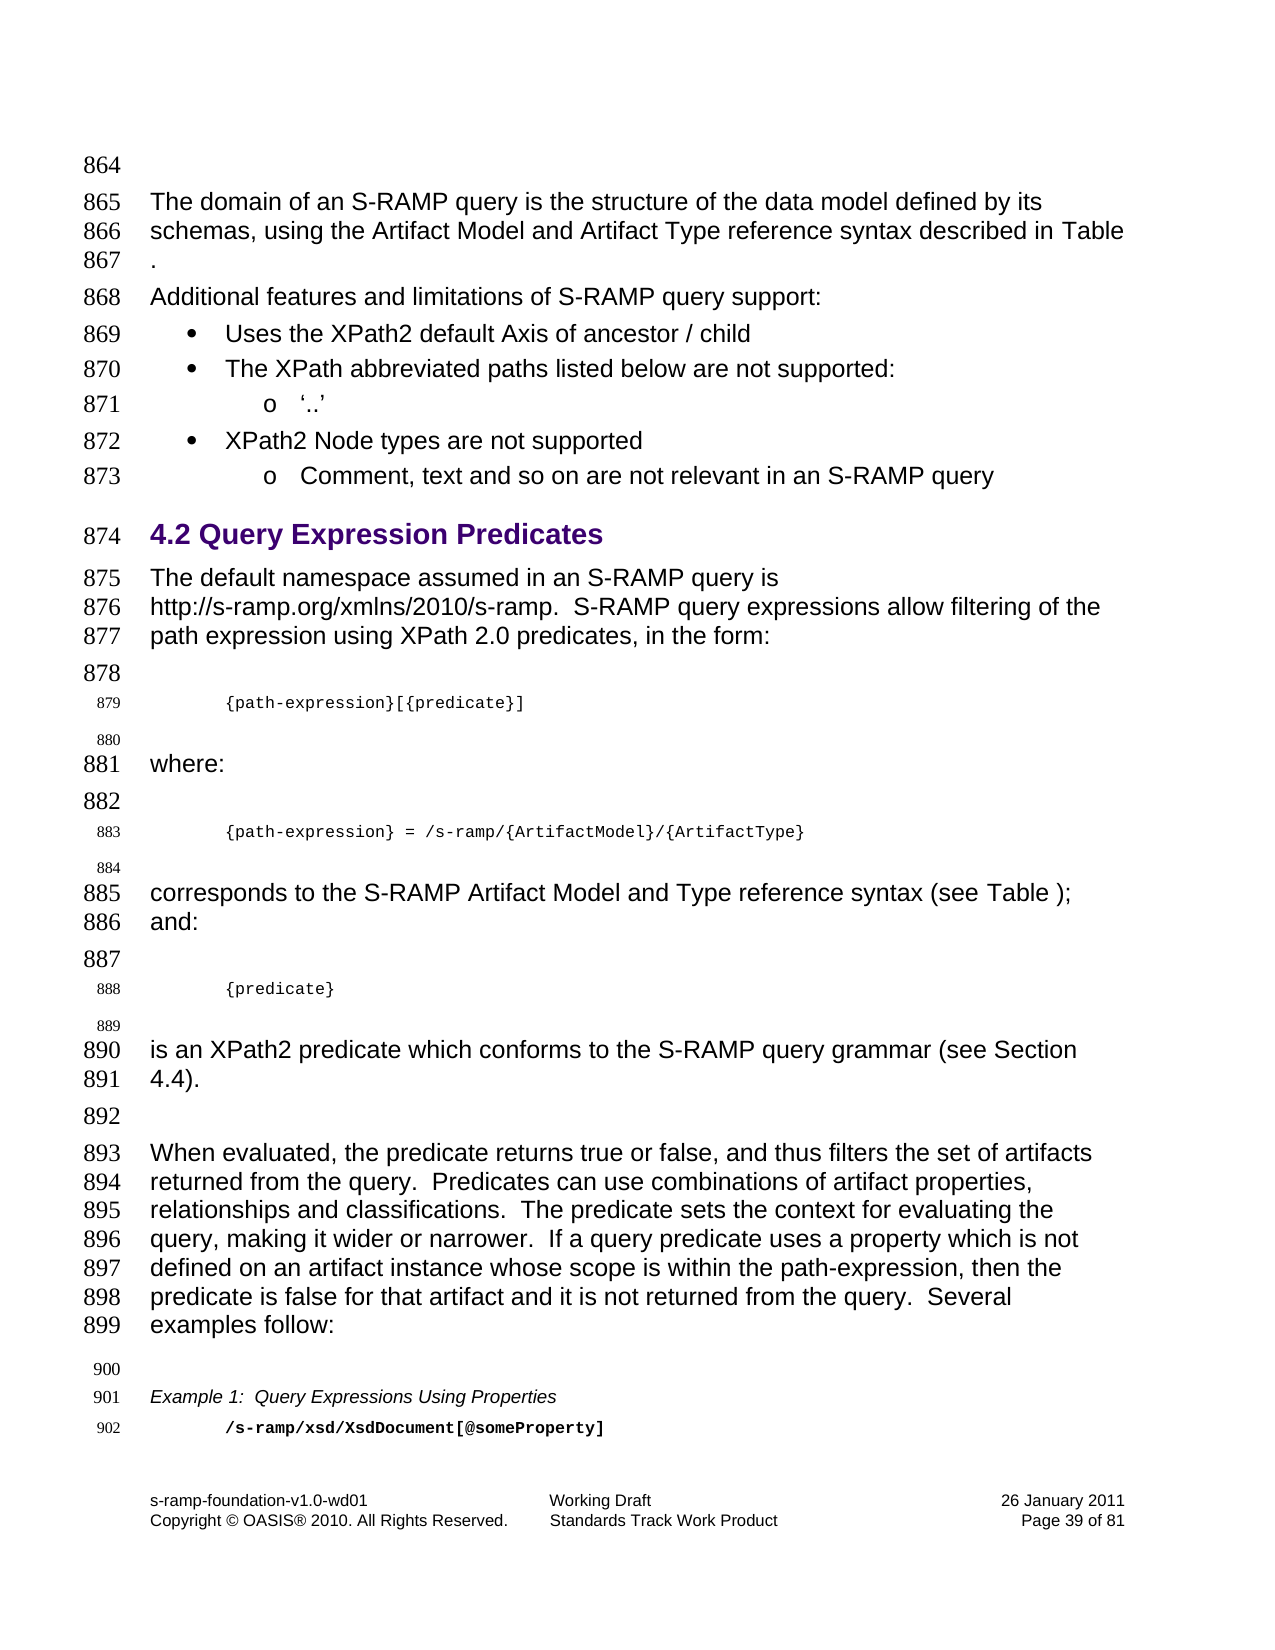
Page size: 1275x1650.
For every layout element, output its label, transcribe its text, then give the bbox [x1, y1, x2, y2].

text where: [150, 749, 1125, 778]
list Comment, text and so on are not relevant in an S-RAMP query [262, 461, 1125, 492]
text When evaluated, the predicate returns true or false, and thus filters the set of artifacts returned from the query. Predicates can use combinations of artifact properties, relationships and classifications. The predicate sets the context for evaluating the query, making it wider or narrower. If a query predicate uses a property which is not defined on an artifact instance whose scope is within the path-expression, then the predicate is false for that artifact and it is not returned from the query. Several examples follow: [150, 1138, 1125, 1339]
list The XPath abbreviated paths listed below are not supported: [187, 354, 1125, 383]
text /s-ramp/xsd/XsdDocument[@someProperty] [225, 1420, 1125, 1439]
list Uses the XPath2 default Axis of ancestor / child [187, 319, 1125, 348]
text corresponds to the S-RAMP Artifact Model and Type reference syntax (see Table 6); and: [150, 878, 1125, 935]
text {path-expression} = /s-ramp/{ArtifactModel}/{ArtifactType} [225, 823, 1125, 842]
text {path-expression}[{predicate}] [225, 695, 1125, 714]
text The default namespace assumed in an S-RAMP query is http://s-ramp.org/xmlns/2010/s-ramp. S-RAMP query expressions allow filtering of the path expression using XPath 2.0 predicates, in the form: [150, 563, 1125, 649]
text {predicate} [225, 981, 1125, 999]
text Example 3: Query Expressions Using Properties [150, 1386, 1125, 1407]
text Additional features and limitations of S-RAMP query support: [150, 282, 1125, 310]
text The domain of an S-RAMP query is the structure of the data model defined by its schemas, using the Artifact Model and Artifact Type reference syntax described in Table 6. [150, 187, 1125, 273]
list XPath2 Node types are not supported [187, 426, 1125, 455]
subtitle Query Expression Predicates [150, 517, 1125, 551]
list ‘..’ [262, 389, 1125, 420]
text is an XPath2 predicate which conforms to the S-RAMP query grammar (see Section 4.4). [150, 1035, 1125, 1093]
